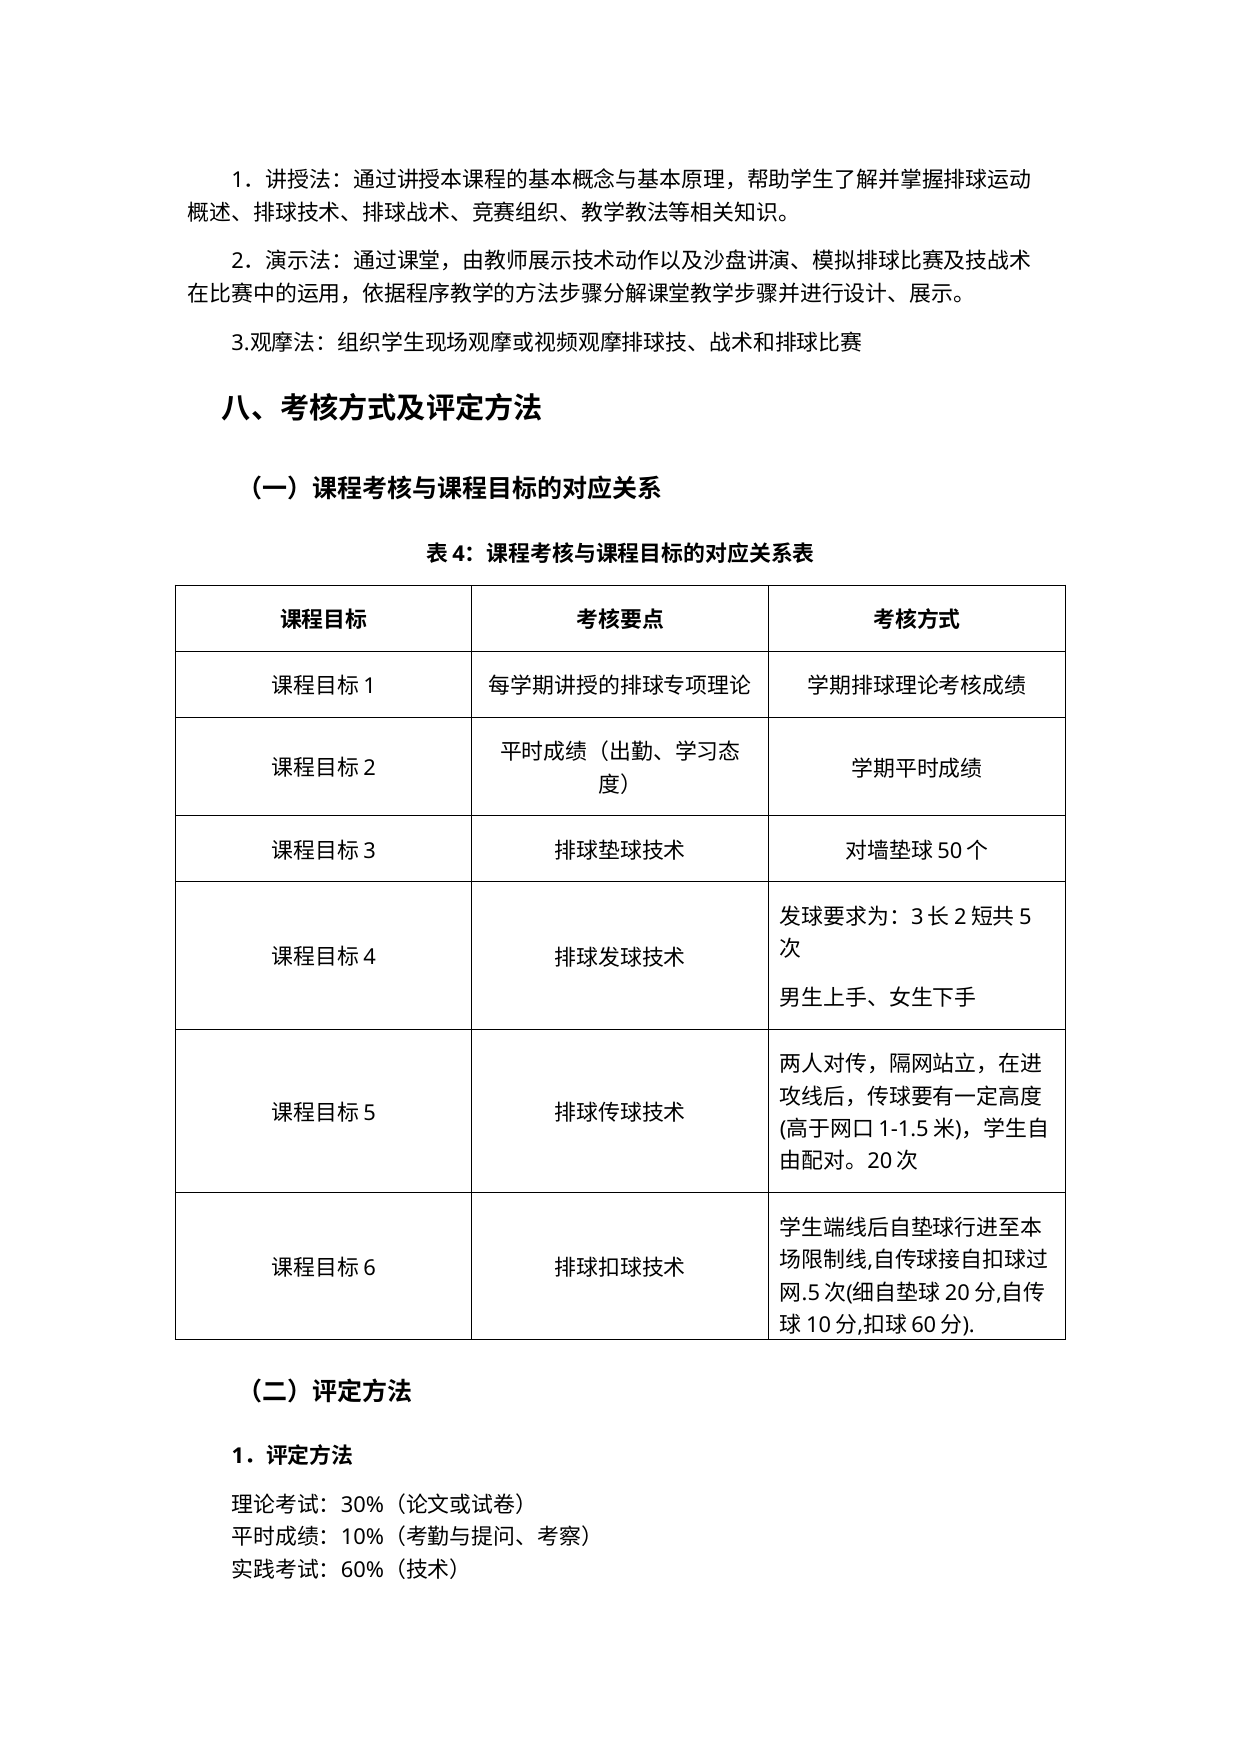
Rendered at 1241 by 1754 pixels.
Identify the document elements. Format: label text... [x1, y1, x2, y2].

table_cell 发球要求为：3长2短共5次 男生上手、女生下手 [769, 882, 1065, 1028]
table_cell 课程目标6 [176, 1193, 471, 1339]
text 2．演示法：通过课堂，由教师展示技术动作以及沙盘讲演、模拟排球比赛及技战术在比赛中的运用，依据程序教学的方法步骤分解课堂教学步骤并进行设计、展示。 [187, 243, 1053, 308]
table_cell 排球扣球技术 [472, 1193, 768, 1339]
table_cell 课程目标1 [176, 652, 471, 717]
table_header 考核要点 [472, 586, 768, 651]
table_cell 每学期讲授的排球专项理论 [472, 652, 768, 717]
table_cell 课程目标2 [176, 718, 471, 815]
table_cell 两人对传，隔网站立，在进攻线后，传球要有一定高度(高于网口1-1.5米)，学生自由配对。20次 [769, 1030, 1065, 1192]
table_cell 对墙垫球50个 [769, 816, 1065, 881]
text 3.观摩法：组织学生现场观摩或视频观摩排球技、战术和排球比赛 [187, 324, 1053, 357]
text 实践考试：60%（技术） [187, 1552, 1053, 1584]
text （一）课程考核与课程目标的对应关系 [187, 454, 1053, 519]
table_cell 学期排球理论考核成绩 [769, 652, 1065, 717]
text 八、考核方式及评定方法 [187, 373, 1053, 438]
table_cell 课程目标5 [176, 1030, 471, 1192]
text （二）评定方法 [187, 1357, 1053, 1422]
text 表4：课程考核与课程目标的对应关系表 [187, 536, 1053, 568]
table_cell 排球传球技术 [472, 1030, 768, 1192]
table_cell 课程目标3 [176, 816, 471, 881]
table_header 考核方式 [769, 586, 1065, 651]
text 平时成绩：10%（考勤与提问、考察） [187, 1519, 1053, 1552]
text 理论考试：30%（论文或试卷） [187, 1487, 1053, 1519]
table_cell 排球垫球技术 [472, 816, 768, 881]
table_cell 课程目标4 [176, 882, 471, 1028]
table_cell 学生端线后自垫球行进至本场限制线,自传球接自扣球过网.5次(细自垫球20分,自传球10分,扣球60分). [769, 1193, 1065, 1339]
table_header 课程目标 [176, 586, 471, 651]
text 1．评定方法 [187, 1438, 1053, 1470]
text 1．讲授法：通过讲授本课程的基本概念与基本原理，帮助学生了解并掌握排球运动概述、排球技术、排球战术、竞赛组织、教学教法等相关知识。 [187, 162, 1053, 227]
table_cell 平时成绩（出勤、学习态度） [472, 718, 768, 815]
table_cell 排球发球技术 [472, 882, 768, 1028]
table_cell 学期平时成绩 [769, 718, 1065, 815]
